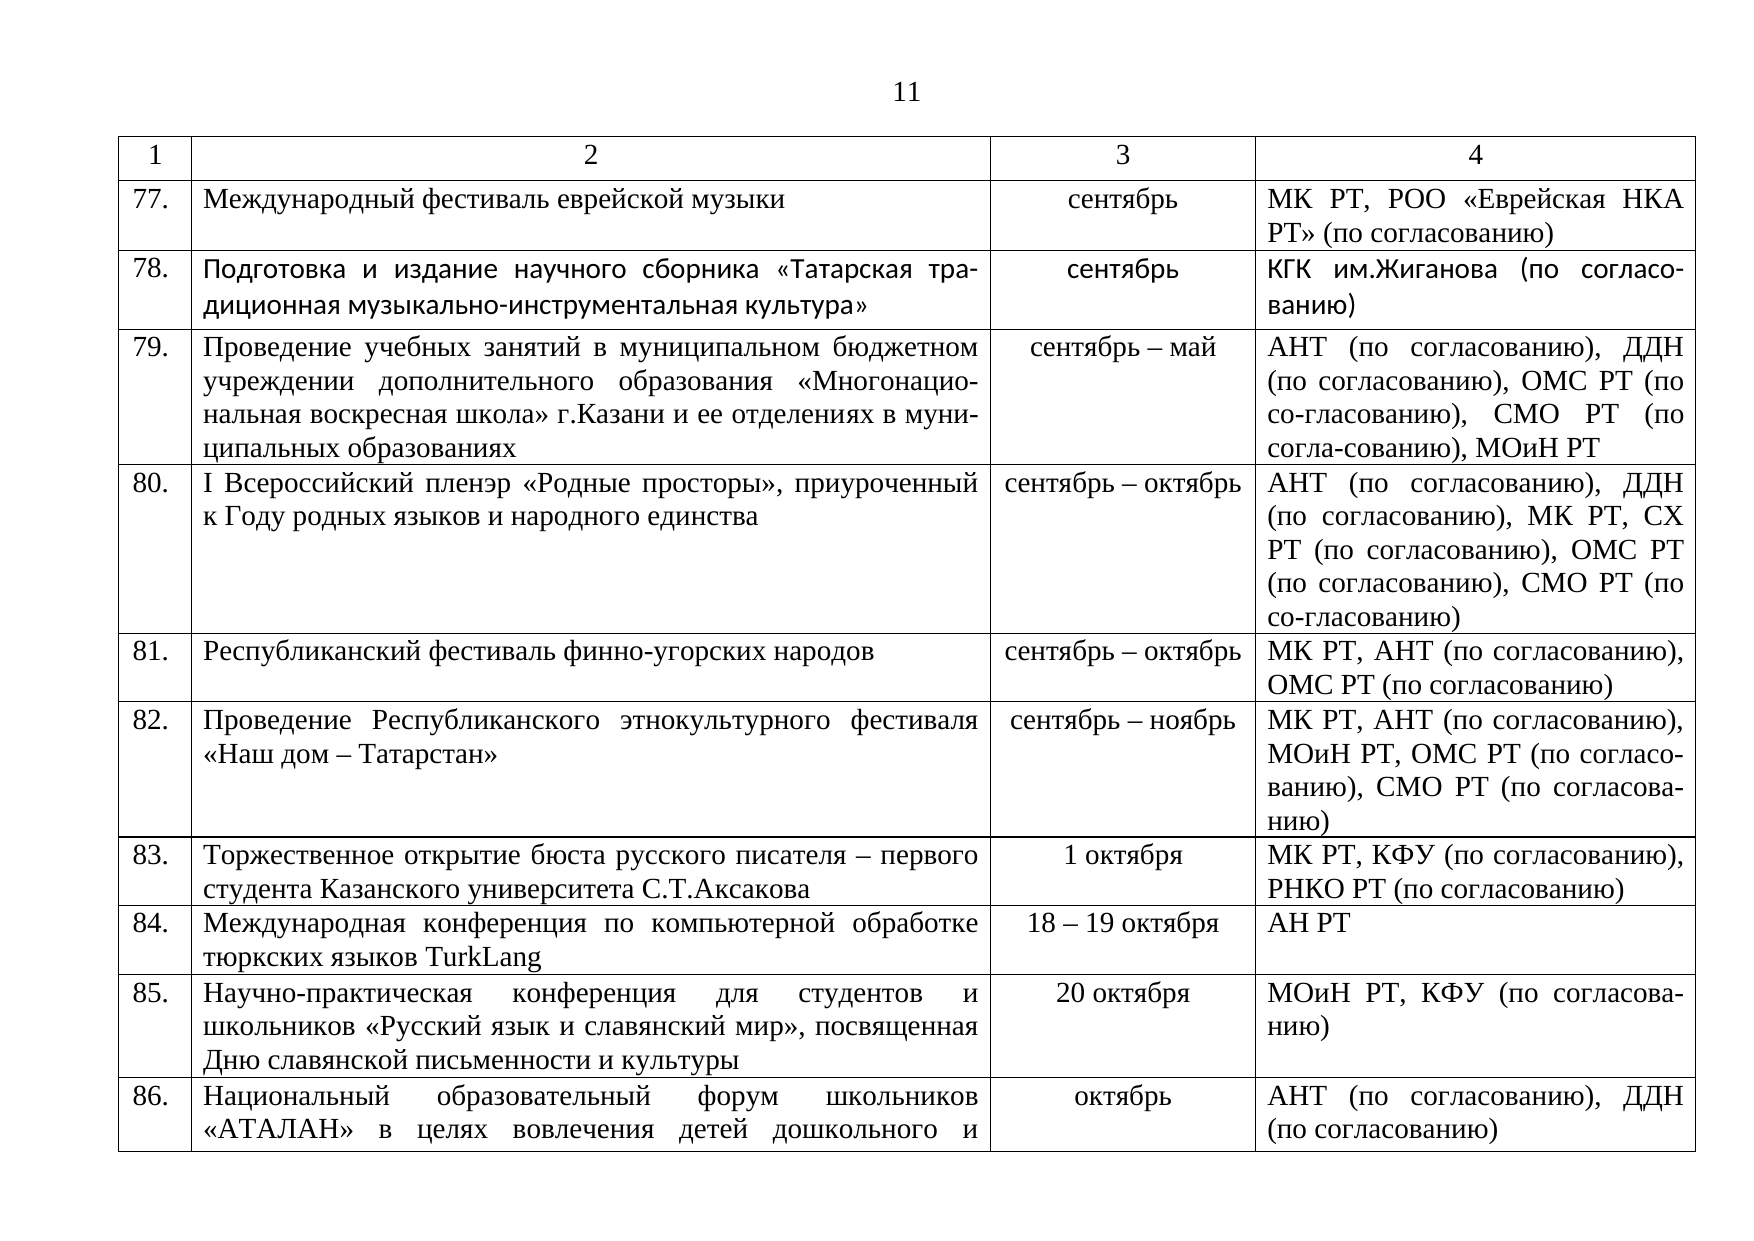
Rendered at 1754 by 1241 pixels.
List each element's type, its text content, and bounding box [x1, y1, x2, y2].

table_cell сентябрь – май [991, 330, 1255, 464]
table_cell сентябрь – октябрь [991, 465, 1255, 632]
table_cell [119, 181, 191, 249]
table_header 1 [119, 137, 191, 180]
table_cell I Всероссийский пленэр «Родные просторы», приуроченный к Году родных языков и народного единства [192, 465, 990, 632]
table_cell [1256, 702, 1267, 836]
table_cell Научно-практическая конференция для студентов и школьников «Русский язык и славянский мир», посвященная Дню славянской письменности и культуры [192, 975, 990, 1077]
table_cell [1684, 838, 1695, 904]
table_cell КГК им.Жиганова (по согласо-ванию) [1256, 251, 1695, 328]
table_cell Международная конференция по компьютерной обработке тюркских языков TurkLang [192, 906, 990, 974]
table_header 3 [991, 137, 1255, 180]
table_cell 20 октября [991, 975, 1255, 1077]
table_cell 1 октября [991, 838, 1255, 904]
table_cell [119, 330, 191, 464]
table_cell 18 – 19 октября [991, 906, 1255, 974]
table_cell [119, 906, 191, 974]
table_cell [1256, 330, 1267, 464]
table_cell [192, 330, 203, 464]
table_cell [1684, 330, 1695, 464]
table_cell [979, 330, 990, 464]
table_cell АН РТ [1256, 906, 1695, 974]
table_cell МОиН РТ, КФУ (по согласова-нию) [1256, 975, 1695, 1077]
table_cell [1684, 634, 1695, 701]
table_header 2 [192, 137, 990, 180]
table_cell Проведение Республиканского этнокультурного фестиваля «Наш дом – Татарстан» [192, 702, 990, 836]
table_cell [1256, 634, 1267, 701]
table_cell [119, 838, 132, 904]
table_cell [1256, 1078, 1695, 1151]
table_header 4 [1256, 137, 1695, 180]
table_cell сентябрь [991, 181, 1255, 249]
table_cell [119, 251, 191, 328]
table_cell [119, 634, 132, 701]
table_cell [180, 634, 191, 701]
table_cell сентябрь – октябрь [991, 634, 1255, 701]
table_cell Международный фестиваль еврейской музыки [192, 181, 990, 249]
table_cell [119, 975, 191, 1077]
table_cell [119, 1078, 191, 1151]
table_cell [119, 702, 191, 836]
table_cell сентябрь – ноябрь [991, 702, 1255, 836]
table_cell Республиканский фестиваль финно-угорских народов [192, 634, 990, 701]
table_cell Подготовка и издание научного сборника «Татарская тра-диционная музыкально-инструментальная культура» [192, 251, 990, 328]
table_cell [119, 465, 191, 632]
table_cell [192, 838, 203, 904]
table_cell МК РТ, РОО «Еврейская НКА РТ» (по согласованию) [1256, 181, 1695, 249]
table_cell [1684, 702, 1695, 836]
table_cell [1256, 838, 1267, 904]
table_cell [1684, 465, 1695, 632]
table_cell сентябрь [991, 251, 1255, 328]
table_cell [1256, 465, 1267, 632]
table_cell [180, 838, 191, 904]
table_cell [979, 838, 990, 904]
table_cell октябрь [991, 1078, 1255, 1151]
